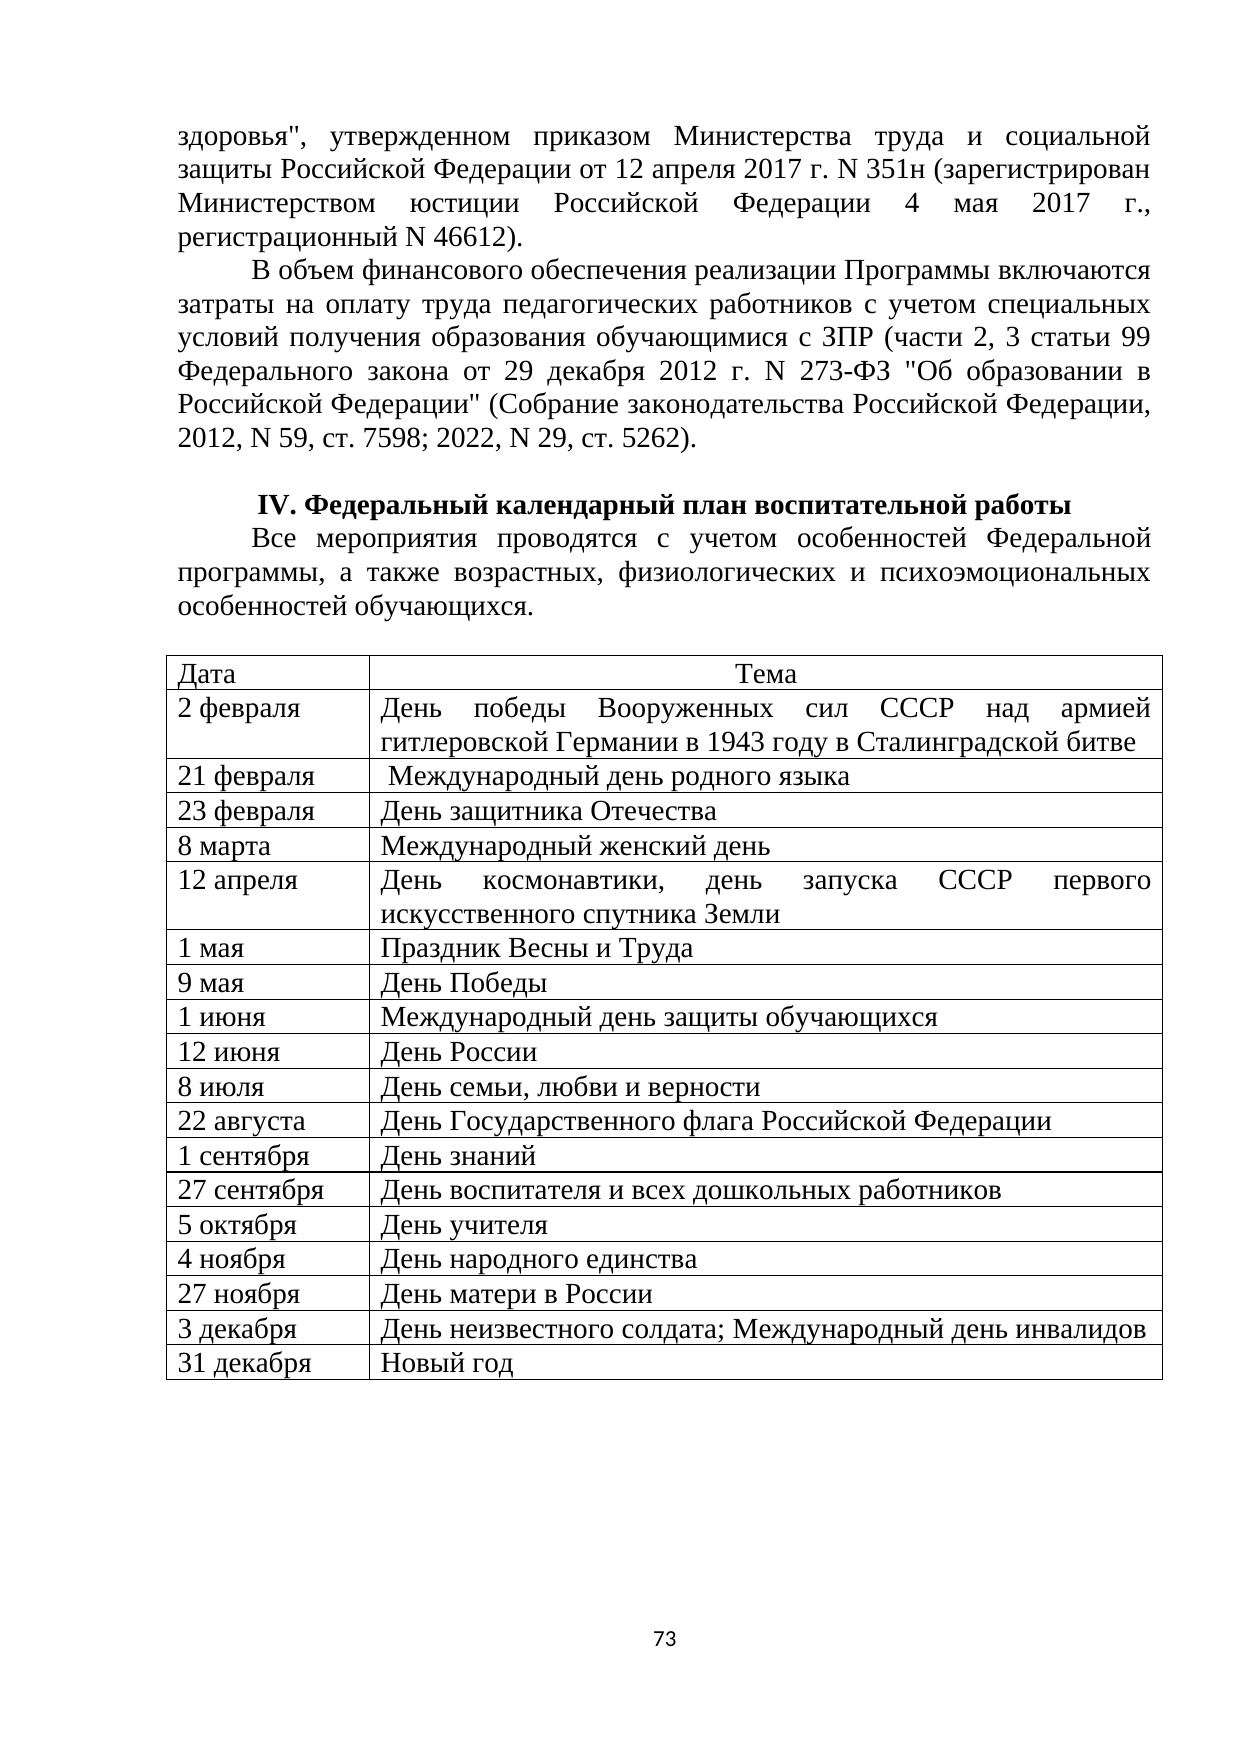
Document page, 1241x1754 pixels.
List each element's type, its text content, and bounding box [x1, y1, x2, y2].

table_cell 1 июня [167, 1000, 369, 1033]
text Все мероприятия проводятся с учетом особенностей Федеральной программы, а также возрастных, физиологических и психоэмоциональных особенностей обучающихся. [177, 521, 1152, 621]
text В объем финансового обеспечения реализации Программы включаются затраты на оплату труда педагогических работников с учетом специальных условий получения образования обучающимися с ЗПР (части 2, 3 статьи 99 Федерального закона от 29 декабря 2012 г. N 273-ФЗ "Об образовании в Российской Федерации" (Собрание законодательства Российской Федерации, 2012, N 59, ст. 7598; 2022, N 29, ст. 5262). [177, 252, 1152, 453]
table_header Дата [167, 656, 369, 689]
table_cell День Победы [370, 965, 1162, 998]
table_cell 5 октября [167, 1207, 369, 1241]
table_cell Новый год [370, 1345, 1162, 1379]
table_cell 23 февраля [167, 793, 369, 827]
table_cell День победы Вооруженных сил СССР над армией гитлеровской Германии в 1943 году в Сталинградской битве [370, 690, 1162, 757]
table_cell 31 декабря [167, 1345, 369, 1379]
table_cell Международный день родного языка [370, 759, 1162, 792]
table_cell День знаний [370, 1138, 1162, 1171]
table_cell День России [370, 1034, 1162, 1068]
table_cell День семьи, любви и верности [370, 1069, 1162, 1102]
table_cell 3 декабря [167, 1311, 369, 1344]
table_cell Праздник Весны и Труда [370, 930, 1162, 964]
table_cell День космонавтики, день запуска СССР первого искусственного спутника Земли [370, 862, 1162, 929]
table_cell 8 марта [167, 828, 369, 861]
table_cell День воспитателя и всех дошкольных работников [370, 1173, 1162, 1206]
table_cell Международный день защиты обучающихся [370, 1000, 1162, 1033]
table_cell 1 сентября [167, 1138, 369, 1171]
table_cell 22 августа [167, 1103, 369, 1137]
table_cell 21 февраля [167, 759, 369, 792]
table_cell 1 мая [167, 930, 369, 964]
table_cell 12 апреля [167, 862, 369, 929]
table_cell 12 июня [167, 1034, 369, 1068]
table_cell 9 мая [167, 965, 369, 998]
table_cell День неизвестного солдата; Международный день инвалидов [370, 1311, 1162, 1344]
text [177, 118, 1152, 252]
table_cell 8 июля [167, 1069, 369, 1102]
table_header Тема [370, 656, 1162, 689]
table_cell Международный женский день [370, 828, 1162, 861]
table_cell День народного единства [370, 1242, 1162, 1275]
table_cell 27 ноября [167, 1276, 369, 1310]
table_cell День Государственного флага Российской Федерации [370, 1103, 1162, 1137]
table_cell 27 сентября [167, 1173, 369, 1206]
table_cell День учителя [370, 1207, 1162, 1241]
text IV. Федеральный календарный план воспитательной работы [177, 487, 1152, 521]
table_cell 2 февраля [167, 690, 369, 757]
table_cell 4 ноября [167, 1242, 369, 1275]
table_cell День матери в России [370, 1276, 1162, 1310]
table_cell День защитника Отечества [370, 793, 1162, 827]
